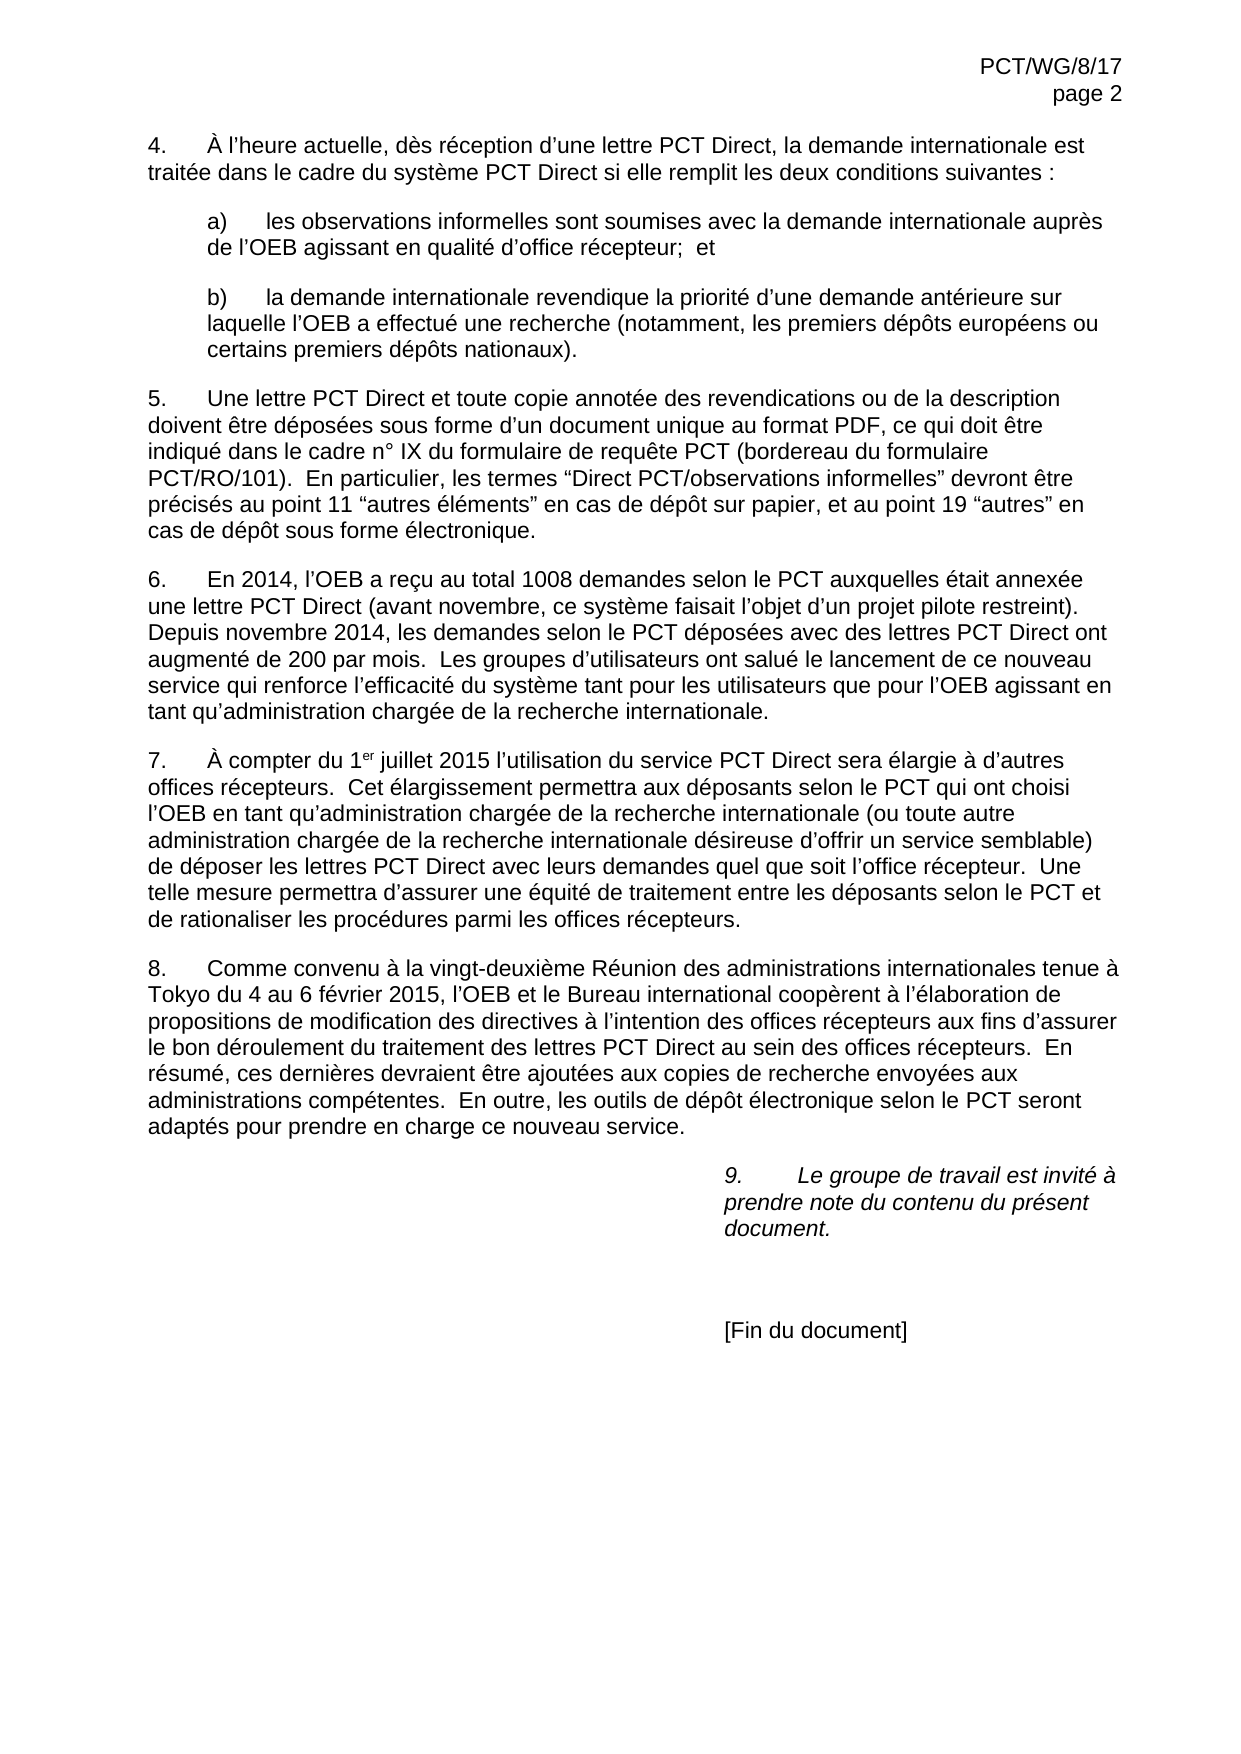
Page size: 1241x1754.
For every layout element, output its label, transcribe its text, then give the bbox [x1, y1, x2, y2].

text Le groupe de travail est invité à prendre note du contenu du présent document. [724, 1162, 1122, 1241]
list la demande internationale revendique la priorité d’une demande antérieure sur laquelle l’OEB a effectué une recherche (notamment, les premiers dépôts européens ou certains premiers dépôts nationaux). [207, 283, 1122, 362]
text Comme convenu à la vingt-deuxième Réunion des administrations internationales tenue à Tokyo du 4 au 6 février 2015, l’OEB et le Bureau international coopèrent à l’élaboration de propositions de modification des directives à l’intention des offices récepteurs aux fins d’assurer le bon déroulement du traitement des lettres PCT Direct au sein des offices récepteurs. En résumé, ces dernières devraient être ajoutées aux copies de recherche envoyées aux administrations compétentes. En outre, les outils de dépôt électronique selon le PCT seront adaptés pour prendre en charge ce nouveau service. [148, 955, 1122, 1139]
list les observations informelles sont soumises avec la demande internationale auprès de l’OEB agissant en qualité d’office récepteur; et [207, 208, 1122, 261]
text En 2014, l’OEB a reçu au total 1008 demandes selon le PCT auxquelles était annexée une lettre PCT Direct (avant novembre, ce système faisait l’objet d’un projet pilote restreint). Depuis novembre 2014, les demandes selon le PCT déposées avec des lettres PCT Direct ont augmenté de 200 par mois. Les groupes d’utilisateurs ont salué le lancement de ce nouveau service qui renforce l’efficacité du système tant pour les utilisateurs que pour l’OEB agissant en tant qu’administration chargée de la recherche internationale. [148, 566, 1122, 724]
text À l’heure actuelle, dès réception d’une lettre PCT Direct, la demande internationale est traitée dans le cadre du système PCT Direct si elle remplit les deux conditions suivantes : [148, 132, 1122, 185]
text Une lettre PCT Direct et toute copie annotée des revendications ou de la description doivent être déposées sous forme d’un document unique au format PDF, ce qui doit être indiqué dans le cadre n° IX du formulaire de requête PCT (bordereau du formulaire PCT/RO/101). En particulier, les termes “Direct PCT/observations informelles” devront être précisés au point 11 “autres éléments” en cas de dépôt sur papier, et au point 19 “autres” en cas de dépôt sous forme électronique. [148, 385, 1122, 543]
text [Fin du document] [724, 1317, 1122, 1343]
text À compter du 1er juillet 2015 l’utilisation du service PCT Direct sera élargie à d’autres offices récepteurs. Cet élargissement permettra aux déposants selon le PCT qui ont choisi l’OEB en tant qu’administration chargée de la recherche internationale (ou toute autre administration chargée de la recherche internationale désireuse d’offrir un service semblable) de déposer les lettres PCT Direct avec leurs demandes quel que soit l’office récepteur. Une telle mesure permettra d’assurer une équité de traitement entre les déposants selon le PCT et de rationaliser les procédures parmi les offices récepteurs. [148, 747, 1122, 932]
